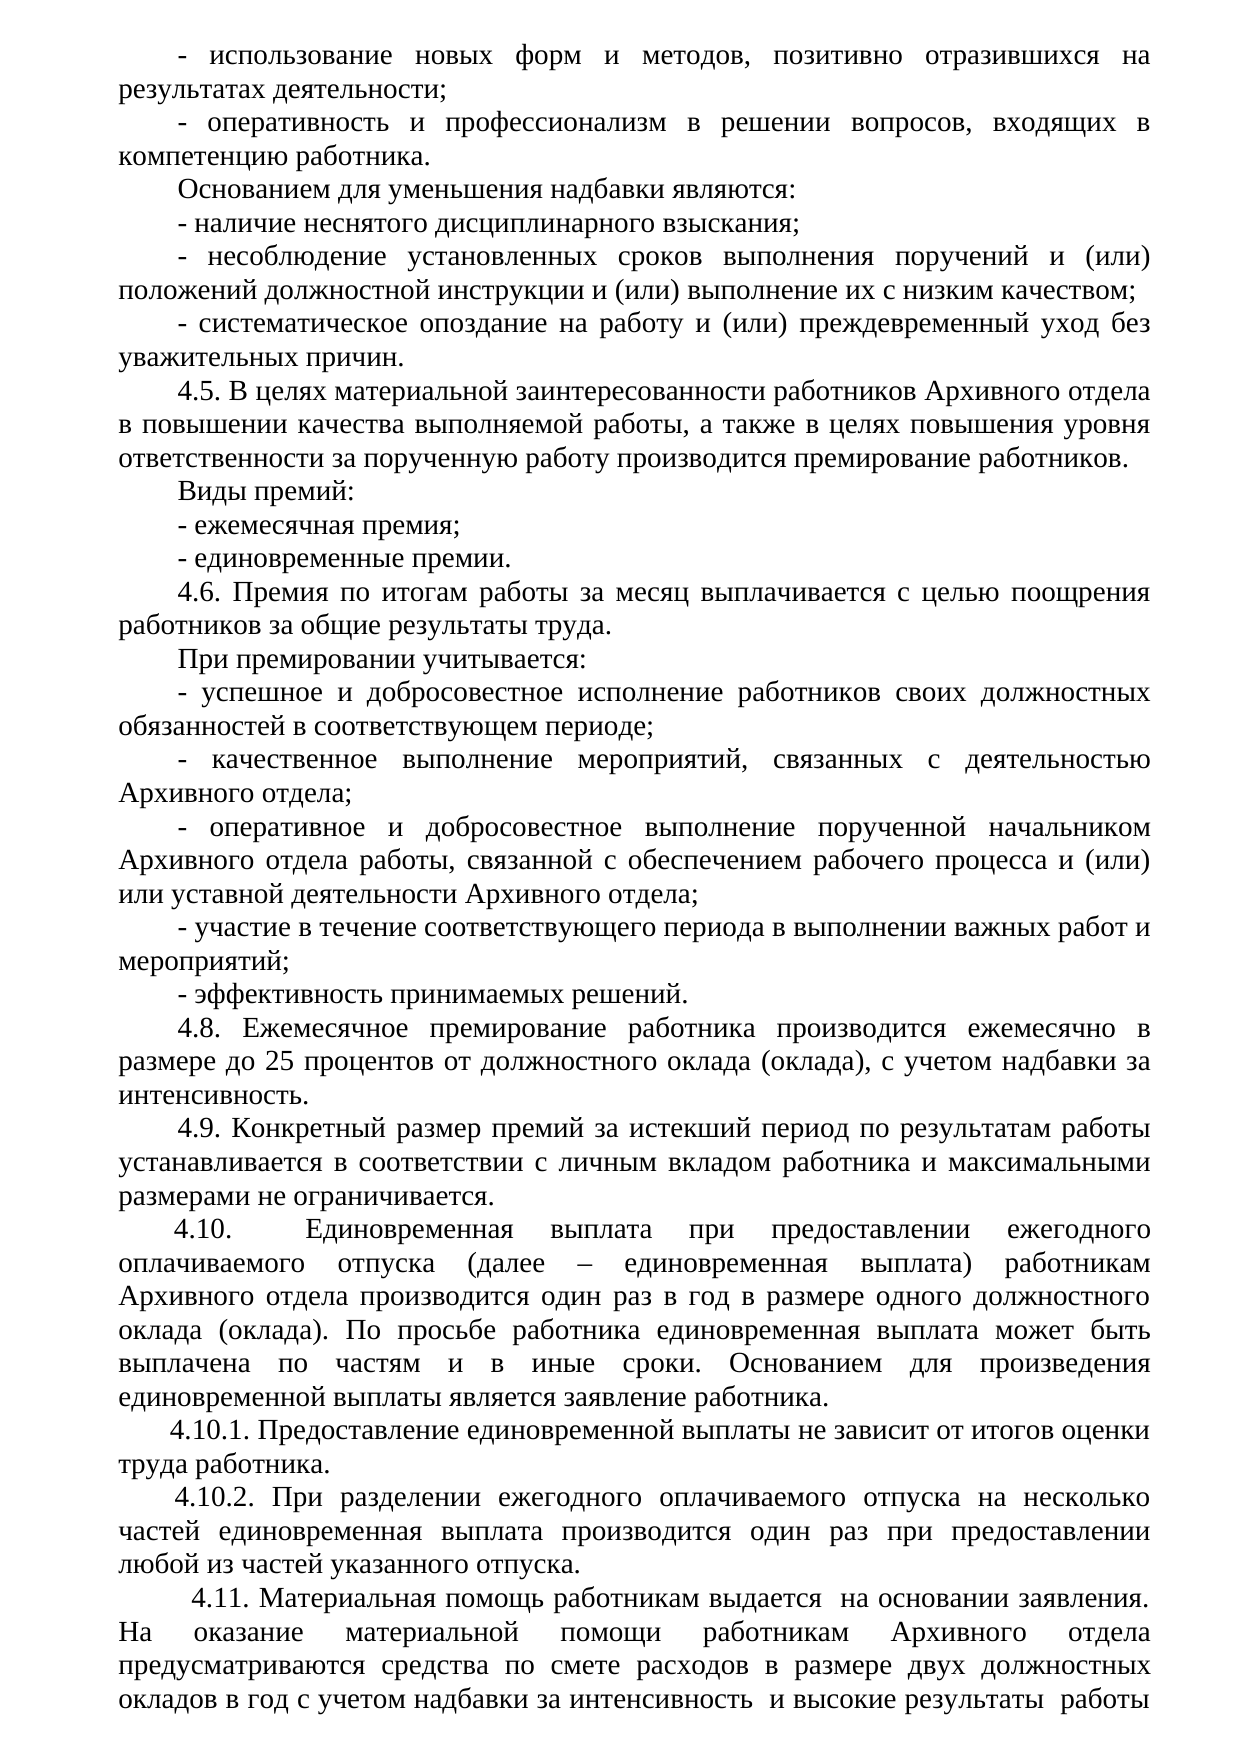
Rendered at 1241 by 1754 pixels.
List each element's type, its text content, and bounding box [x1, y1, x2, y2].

text - участие в течение соответствующего периода в выполнении важных работ и мероприятий; [118, 909, 1152, 976]
text - ежемесячная премия; [118, 507, 1152, 540]
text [118, 1580, 1152, 1714]
text - несоблюдение установленных сроков выполнения поручений и (или) положений должностной инструкции и (или) выполнение их с низким качеством; [118, 238, 1152, 306]
text 4.10.1. Предоставление единовременной выплаты не зависит от итогов оценки труда работника. [118, 1412, 1152, 1479]
text 4.6. Премия по итогам работы за месяц выплачивается с целью поощрения работников за общие результаты труда. [118, 574, 1152, 641]
text - эффективность принимаемых решений. [118, 976, 1152, 1010]
text 4.5. В целях материальной заинтересованности работников Архивного отдела в повышении качества выполняемой работы, а также в целях повышения уровня ответственности за порученную работу производится премирование работников. [118, 373, 1152, 473]
text 4.10. Единовременная выплата при предоставлении ежегодного оплачиваемого отпуска (далее – единовременная выплата) работникам Архивного отдела производится один раз в год в размере одного должностного оклада (оклада). По просьбе работника единовременная выплата может быть выплачена по частям и в иные сроки. Основанием для произведения единовременной выплаты является заявление работника. [118, 1211, 1152, 1412]
text - успешное и добросовестное исполнение работников своих должностных обязанностей в соответствующем периоде; [118, 674, 1152, 742]
text Виды премий: [118, 473, 1152, 507]
text - систематическое опоздание на работу и (или) преждевременный уход без уважительных причин. [118, 306, 1152, 373]
text При премировании учитывается: [118, 641, 1152, 674]
text 4.10.2. При разделении ежегодного оплачиваемого отпуска на несколько частей единовременная выплата производится один раз при предоставлении любой из частей указанного отпуска. [118, 1479, 1152, 1580]
text - оперативность и профессионализм в решении вопросов, входящих в компетенцию работника. [118, 104, 1152, 171]
text - оперативное и добросовестное выполнение порученной начальником Архивного отдела работы, связанной с обеспечением рабочего процесса и (или) или уставной деятельности Архивного отдела; [118, 809, 1152, 909]
text - использование новых форм и методов, позитивно отразившихся на результатах деятельности; [118, 37, 1152, 104]
text 4.9. Конкретный размер премий за истекший период по результатам работы устанавливается в соответствии с личным вкладом работника и максимальными размерами не ограничивается. [118, 1111, 1152, 1211]
text - наличие неснятого дисциплинарного взыскания; [118, 205, 1152, 238]
text - качественное выполнение мероприятий, связанных с деятельностью Архивного отдела; [118, 742, 1152, 809]
text - единовременные премии. [118, 540, 1152, 574]
text 4.8. Ежемесячное премирование работника производится ежемесячно в размере до 25 процентов от должностного оклада (оклада), с учетом надбавки за интенсивность. [118, 1010, 1152, 1111]
text Основанием для уменьшения надбавки являются: [118, 171, 1152, 205]
